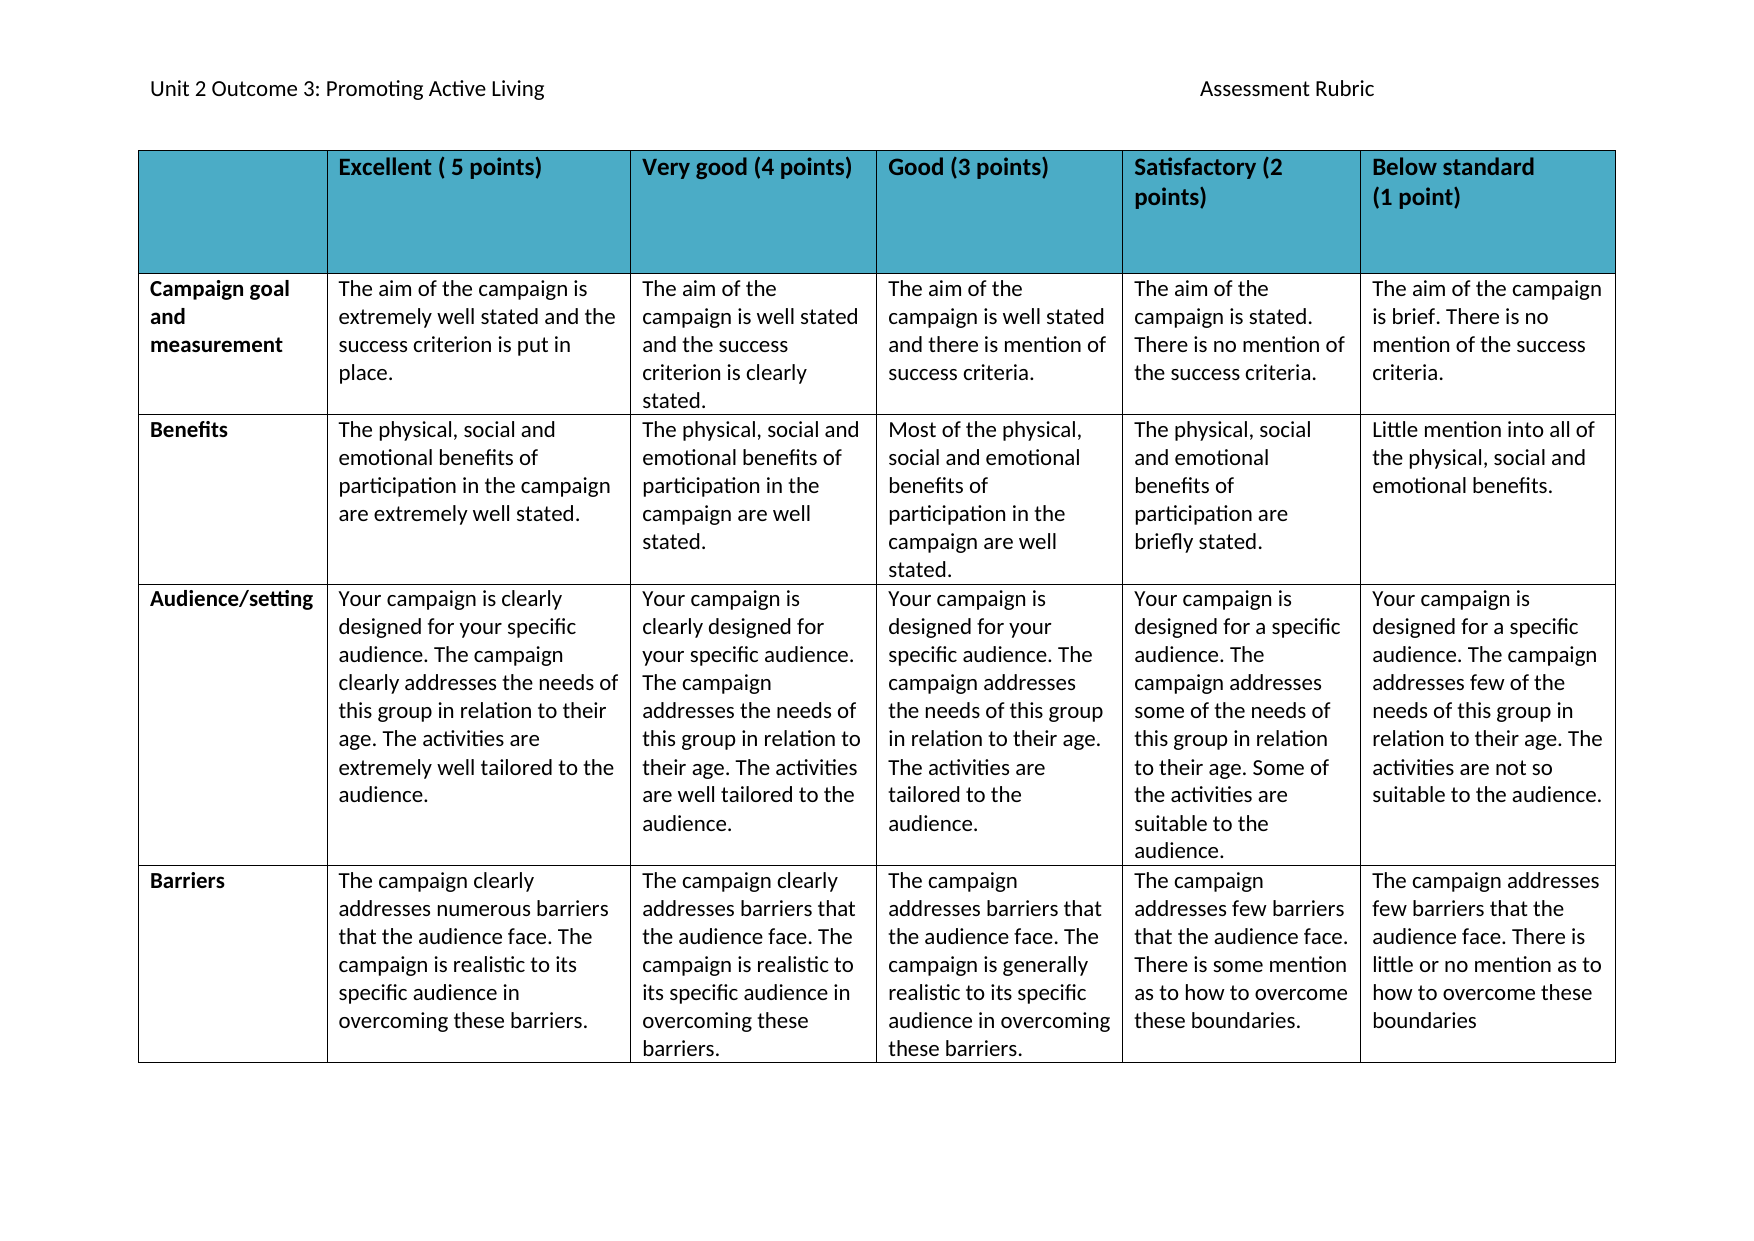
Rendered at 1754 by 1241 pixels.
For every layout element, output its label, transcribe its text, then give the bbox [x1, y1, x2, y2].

table_header Satisfactory (2 points) [1123, 151, 1360, 273]
table_cell The campaign clearly addresses numerous barriers that the audience face. The campaign is realistic to its specific audience in overcoming these barriers. [328, 866, 630, 1062]
table_cell Your campaign is clearly designed for your specific audience. The campaign addresses the needs of this group in relation to their age. The activities are well tailored to the audience. [631, 585, 876, 865]
table_cell The aim of the campaign is brief. There is no mention of the success criteria. [1361, 274, 1615, 414]
table_cell The aim of the campaign is extremely well stated and the success criterion is put in place. [328, 274, 630, 414]
table_cell The campaign clearly addresses barriers that the audience face. The campaign is realistic to its specific audience in overcoming these barriers. [631, 866, 876, 1062]
table_cell The campaign addresses few barriers that the audience face. There is little or no mention as to how to overcome these boundaries [1361, 866, 1615, 1062]
table_cell Your campaign is designed for a specific audience. The campaign addresses some of the needs of this group in relation to their age. Some of the activities are suitable to the audience. [1123, 585, 1360, 865]
table_cell The physical, social and emotional benefits of participation in the campaign are well stated. [631, 415, 876, 583]
table_cell The campaign addresses barriers that the audience face. The campaign is generally realistic to its specific audience in overcoming these barriers. [877, 866, 1122, 1062]
table_header [139, 151, 327, 273]
table_cell Your campaign is designed for a specific audience. The campaign addresses few of the needs of this group in relation to their age. The activities are not so suitable to the audience. [1361, 585, 1615, 865]
table_cell The campaign addresses few barriers that the audience face. There is some mention as to how to overcome these boundaries. [1123, 866, 1360, 1062]
table_header Below standard (1 point) [1361, 151, 1615, 273]
table_cell The aim of the campaign is well stated and the success criterion is clearly stated. [631, 274, 876, 414]
table_cell Most of the physical, social and emotional benefits of participation in the campaign are well stated. [877, 415, 1122, 583]
table_cell The aim of the campaign is well stated and there is mention of success criteria. [877, 274, 1122, 414]
table_cell Campaign goal and measurement [139, 274, 327, 414]
table_cell Little mention into all of the physical, social and emotional benefits. [1361, 415, 1615, 583]
table_header Good (3 points) [877, 151, 1122, 273]
table_cell Audience/setting [139, 585, 327, 865]
table_cell The aim of the campaign is stated. There is no mention of the success criteria. [1123, 274, 1360, 414]
table_cell The physical, social and emotional benefits of participation are briefly stated. [1123, 415, 1360, 583]
table_header Very good (4 points) [631, 151, 876, 273]
table_cell Your campaign is designed for your specific audience. The campaign addresses the needs of this group in relation to their age. The activities are tailored to the audience. [877, 585, 1122, 865]
table_cell Your campaign is clearly designed for your specific audience. The campaign clearly addresses the needs of this group in relation to their age. The activities are extremely well tailored to the audience. [328, 585, 630, 865]
table_cell The physical, social and emotional benefits of participation in the campaign are extremely well stated. [328, 415, 630, 583]
table_header Excellent ( 5 points) [328, 151, 630, 273]
table_cell Barriers [139, 866, 327, 1062]
table_cell Benefits [139, 415, 327, 583]
